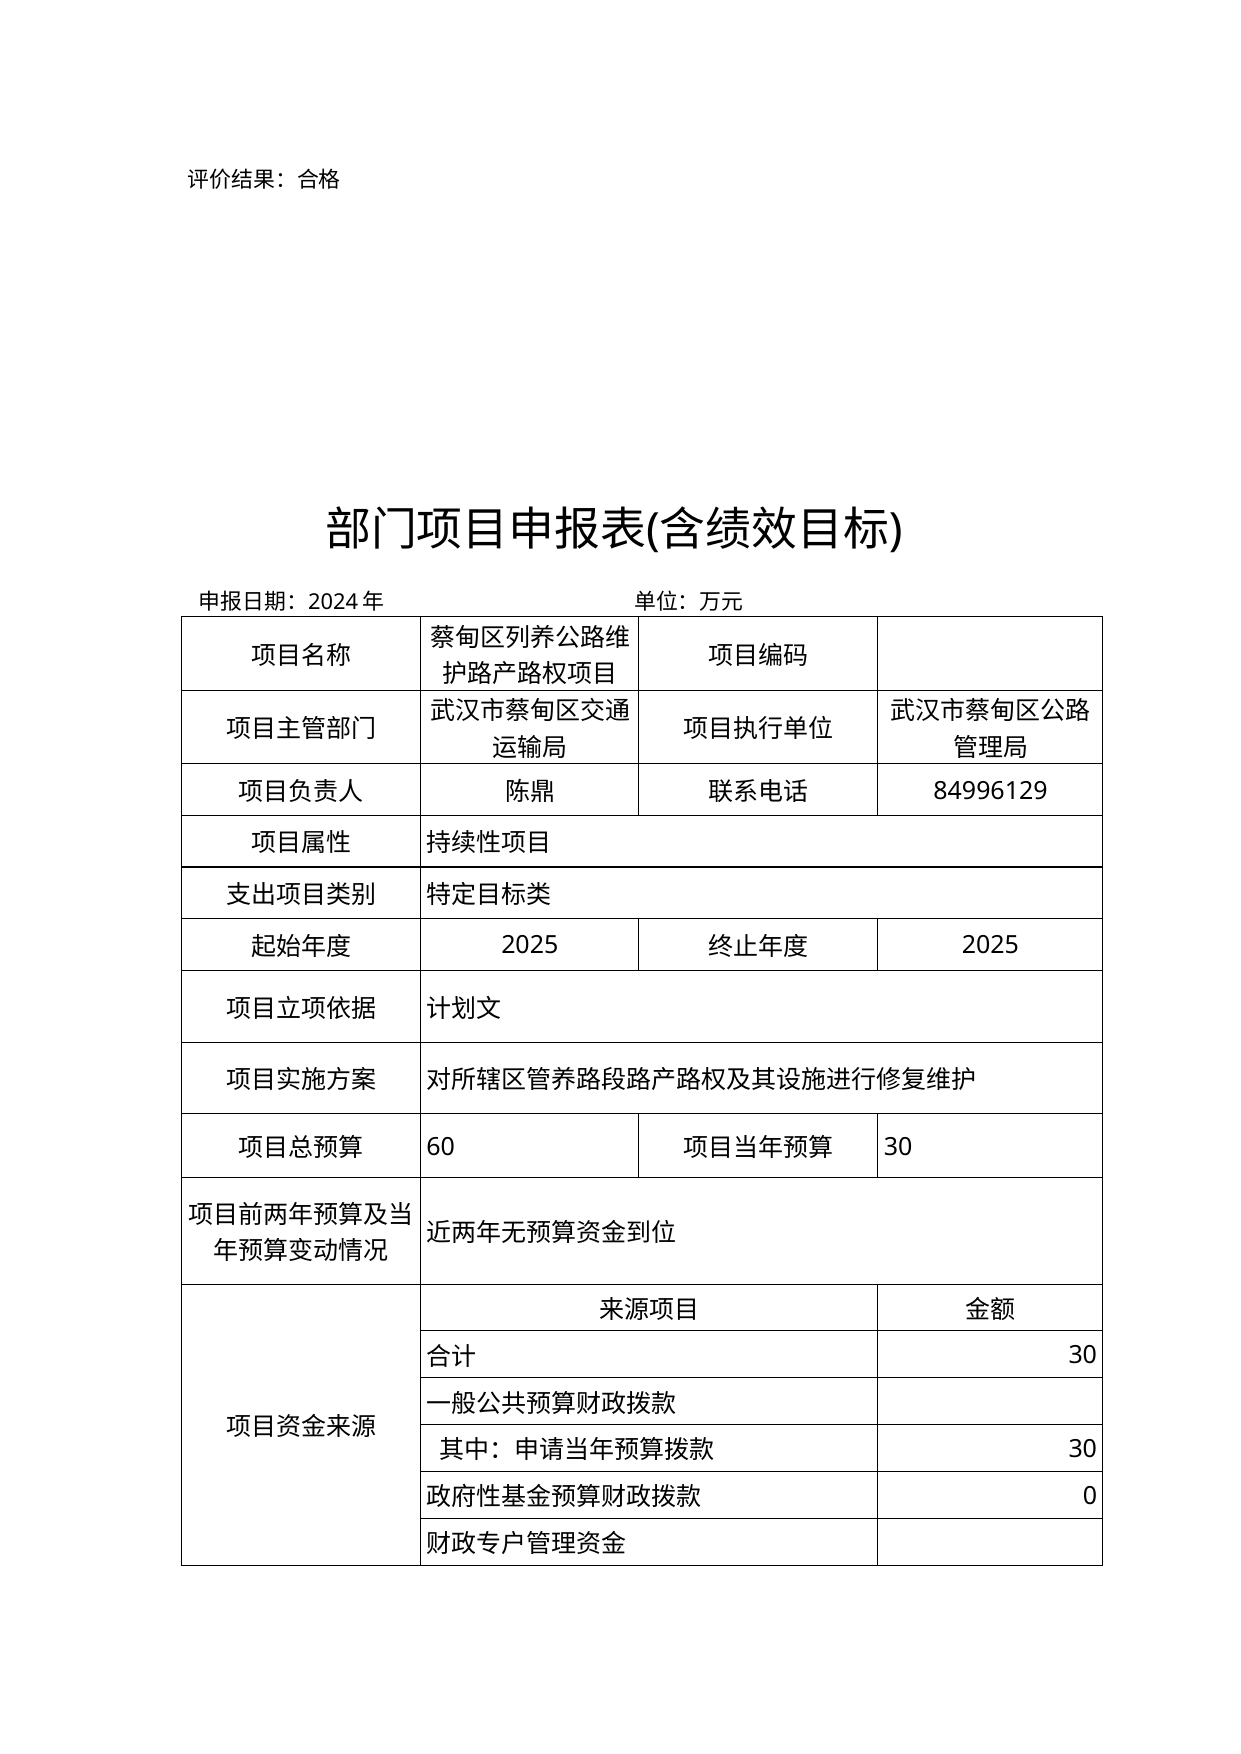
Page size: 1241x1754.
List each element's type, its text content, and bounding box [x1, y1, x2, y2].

table_header [878, 617, 1102, 690]
table_cell 2025 [878, 919, 1102, 969]
table_header 蔡甸区列养公路维护路产路权项目 [421, 617, 638, 690]
table_cell 联系电话 [639, 764, 877, 815]
table_cell 武汉市蔡甸区公路管理局 [878, 691, 1102, 763]
table_cell 支出项目类别 [182, 868, 420, 918]
table_cell 起始年度 [182, 919, 420, 969]
table_cell 项目前两年预算及当年预算变动情况 [182, 1178, 420, 1283]
table_cell 2025 [421, 919, 638, 969]
table_cell 终止年度 [639, 919, 877, 969]
table_cell 项目负责人 [182, 764, 420, 815]
table_cell 武汉市蔡甸区交通运输局 [421, 691, 638, 763]
text 评价结果：合格 [187, 162, 1053, 194]
table_cell 项目立项依据 [182, 971, 420, 1042]
table_cell 财政专户管理资金 [421, 1519, 877, 1565]
table_cell 其中：申请当年预算拨款 [421, 1425, 877, 1471]
table_header 项目名称 [182, 617, 420, 690]
table_cell 金额 [878, 1285, 1102, 1330]
table_cell 合计 [421, 1331, 877, 1377]
table_cell 特定目标类 [421, 868, 1102, 918]
table_cell 持续性项目 [421, 816, 1102, 866]
table_cell 陈鼎 [421, 764, 638, 815]
table_cell 近两年无预算资金到位 [421, 1178, 1102, 1283]
table_cell 30 [878, 1425, 1102, 1471]
table_cell 项目实施方案 [182, 1043, 420, 1113]
table_cell 项目资金来源 [182, 1285, 420, 1565]
table_cell 30 [878, 1114, 1102, 1177]
table_cell 84996129 [878, 764, 1102, 815]
table_cell 一般公共预算财政拨款 [421, 1378, 877, 1424]
table_cell 项目执行单位 [639, 691, 877, 763]
table_cell 对所辖区管养路段路产路权及其设施进行修复维护 [421, 1043, 1102, 1113]
table_header 项目编码 [639, 617, 877, 690]
table_cell [878, 1519, 1102, 1565]
text 申报日期：2024年 单位：万元 [187, 584, 1053, 616]
table_cell 60 [421, 1114, 638, 1177]
table_cell 来源项目 [421, 1285, 877, 1330]
table_cell [878, 1378, 1102, 1424]
table_cell 30 [878, 1331, 1102, 1377]
table_cell 项目主管部门 [182, 691, 420, 763]
subtitle 部门项目申报表(含绩效目标) [187, 492, 1053, 559]
table_cell 项目属性 [182, 816, 420, 866]
table_cell 政府性基金预算财政拨款 [421, 1472, 877, 1518]
table_cell 计划文 [421, 971, 1102, 1042]
table_cell 0 [878, 1472, 1102, 1518]
table_cell 项目当年预算 [639, 1114, 877, 1177]
table_cell 项目总预算 [182, 1114, 420, 1177]
